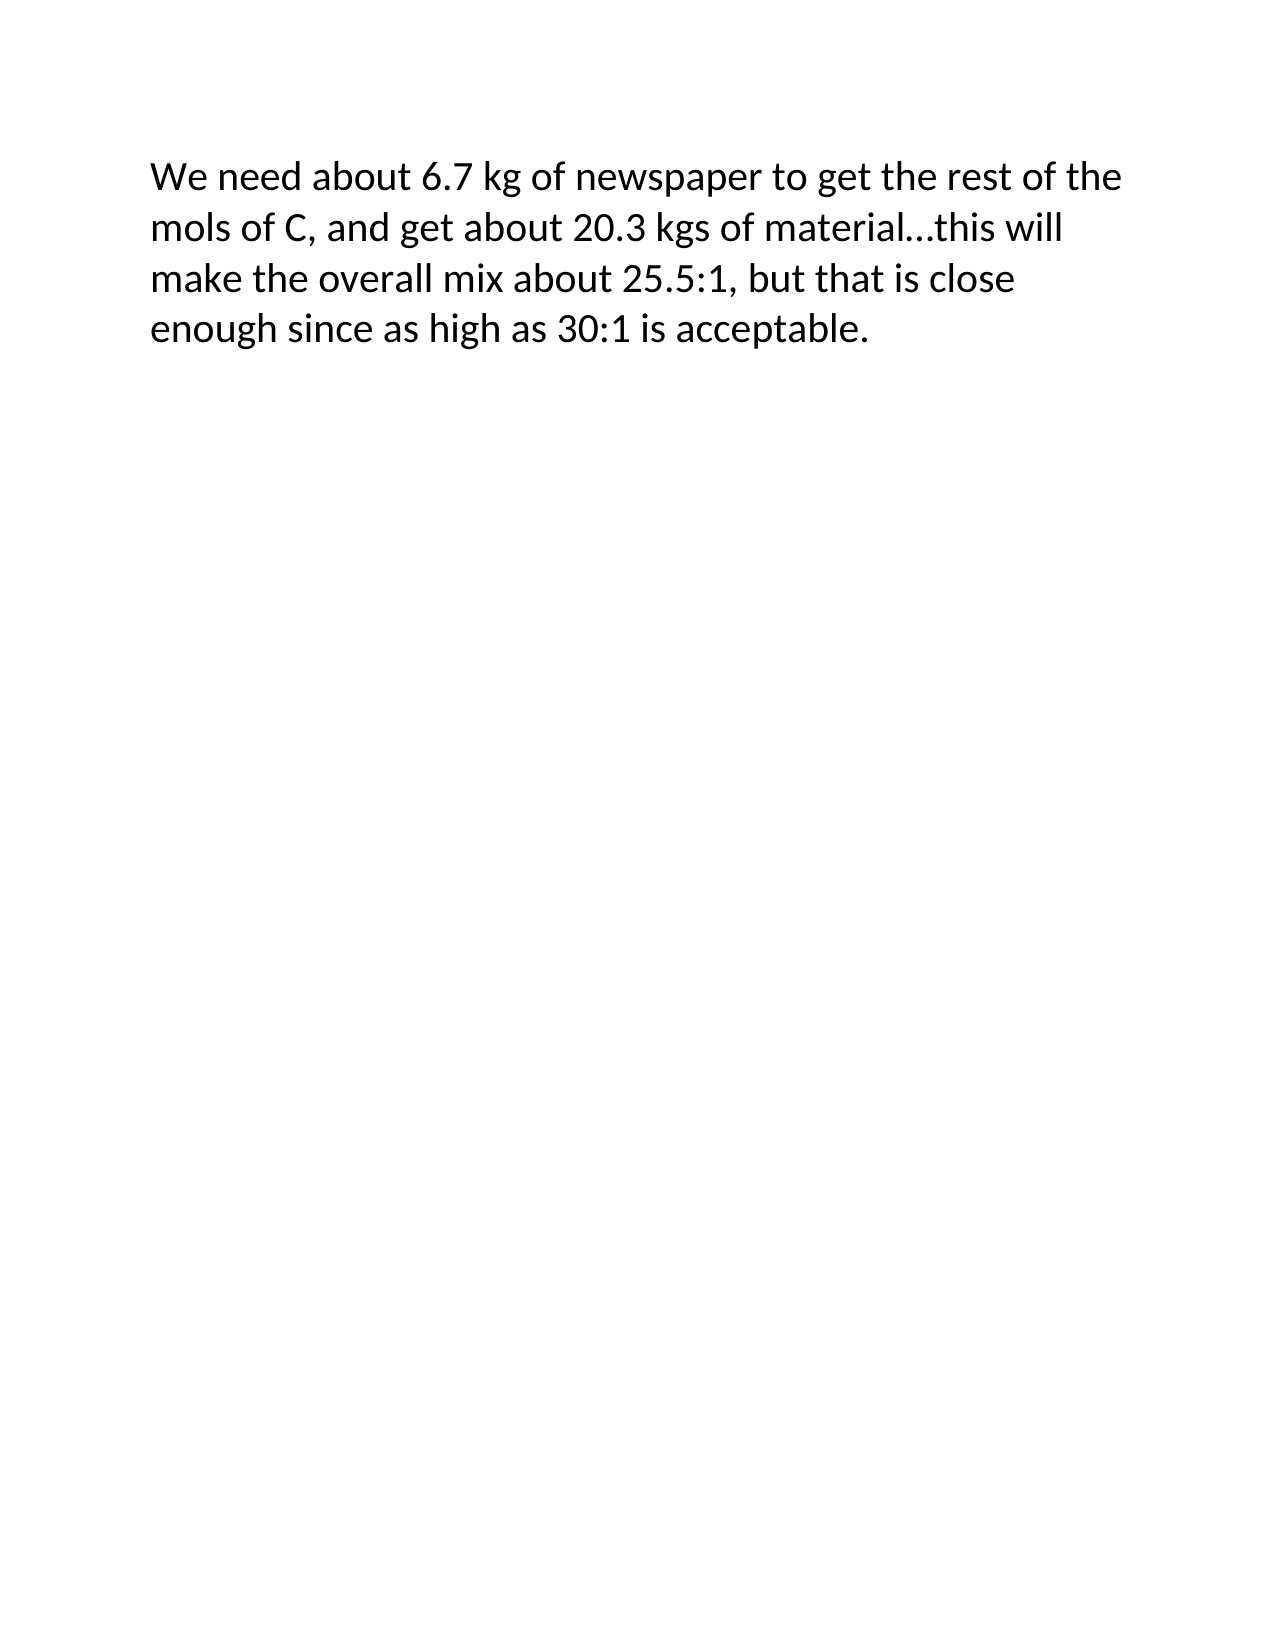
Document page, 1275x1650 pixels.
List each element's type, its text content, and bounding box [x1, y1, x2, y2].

text We need about 6.7 kg of newspaper to get the rest of the mols of C, and get about 20.3 kgs of material…this will make the overall mix about 25.5:1, but that is close enough since as high as 30:1 is acceptable. [150, 150, 1125, 353]
